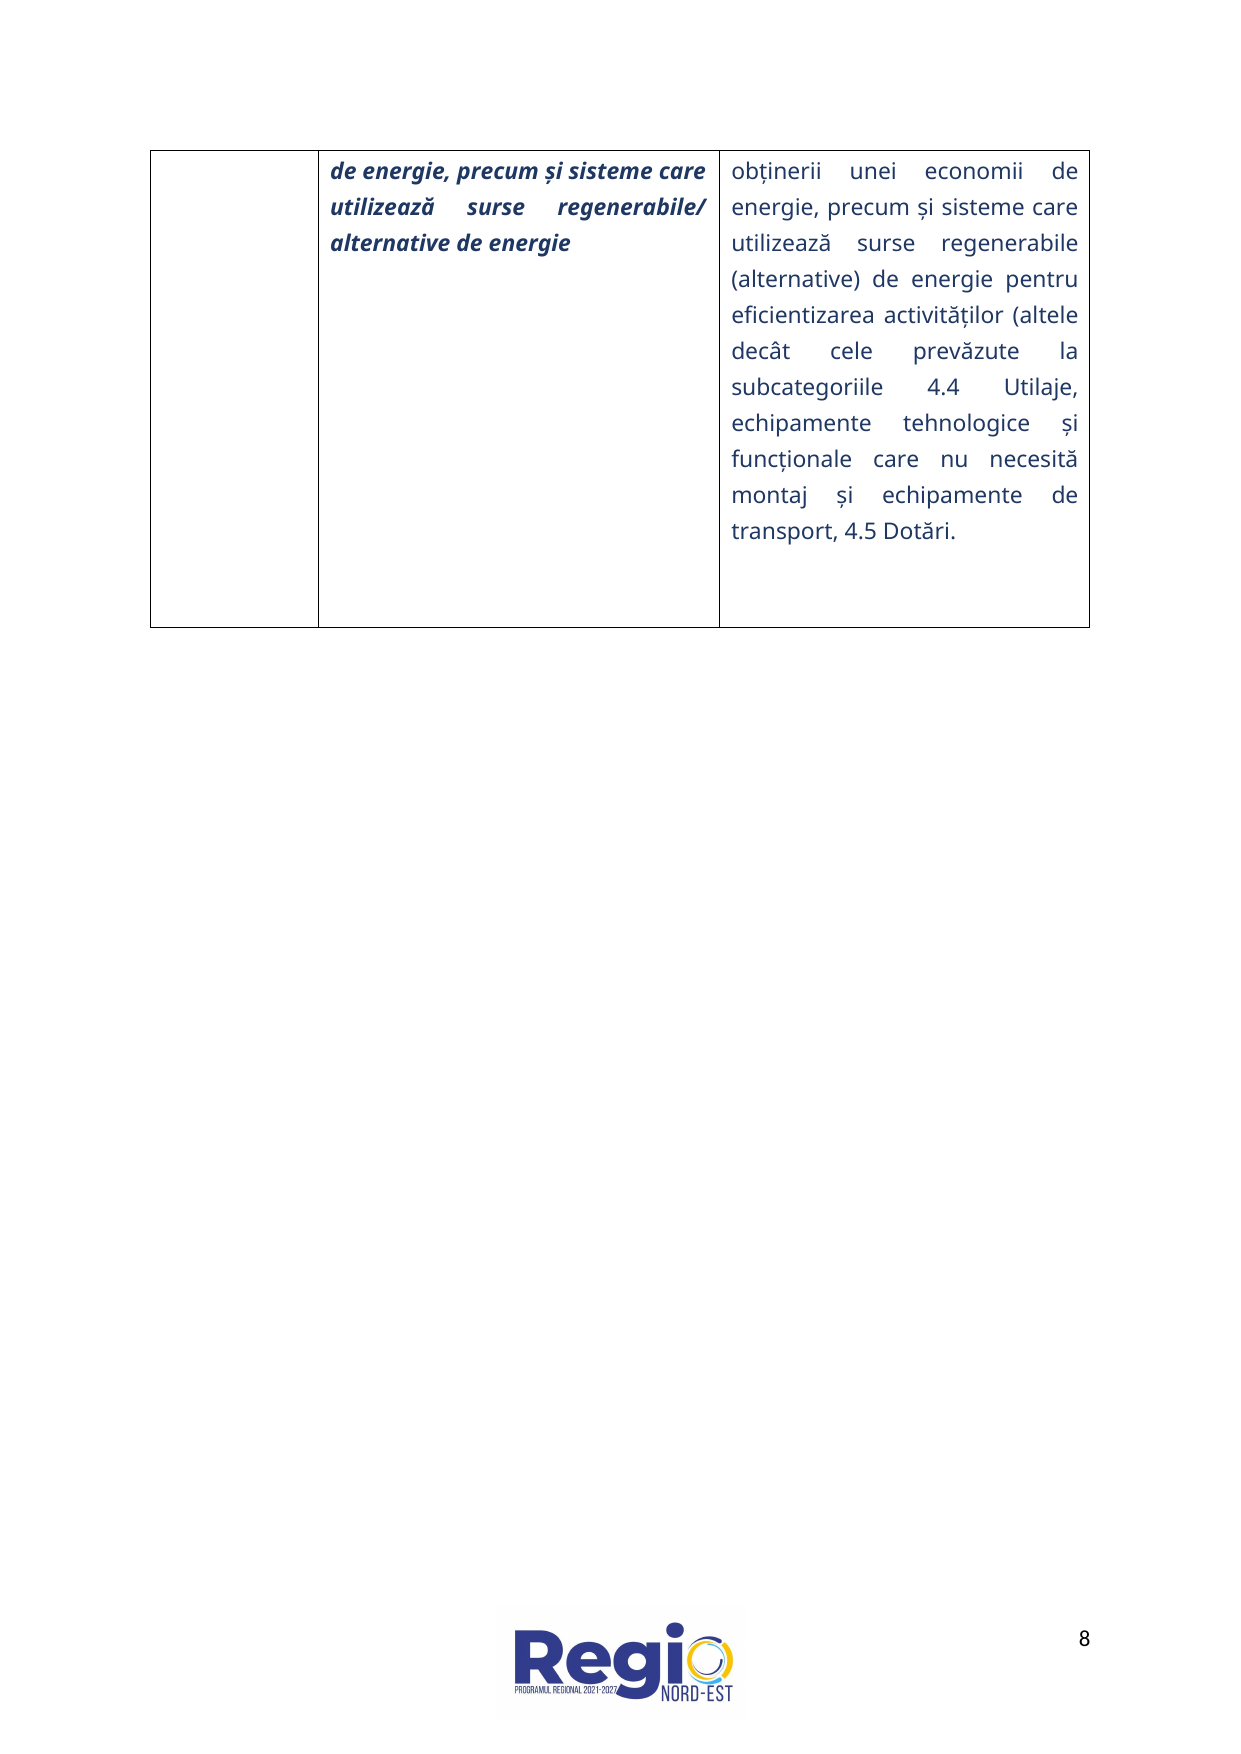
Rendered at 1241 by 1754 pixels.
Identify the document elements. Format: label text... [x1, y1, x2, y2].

picture [494, 1604, 747, 1722]
